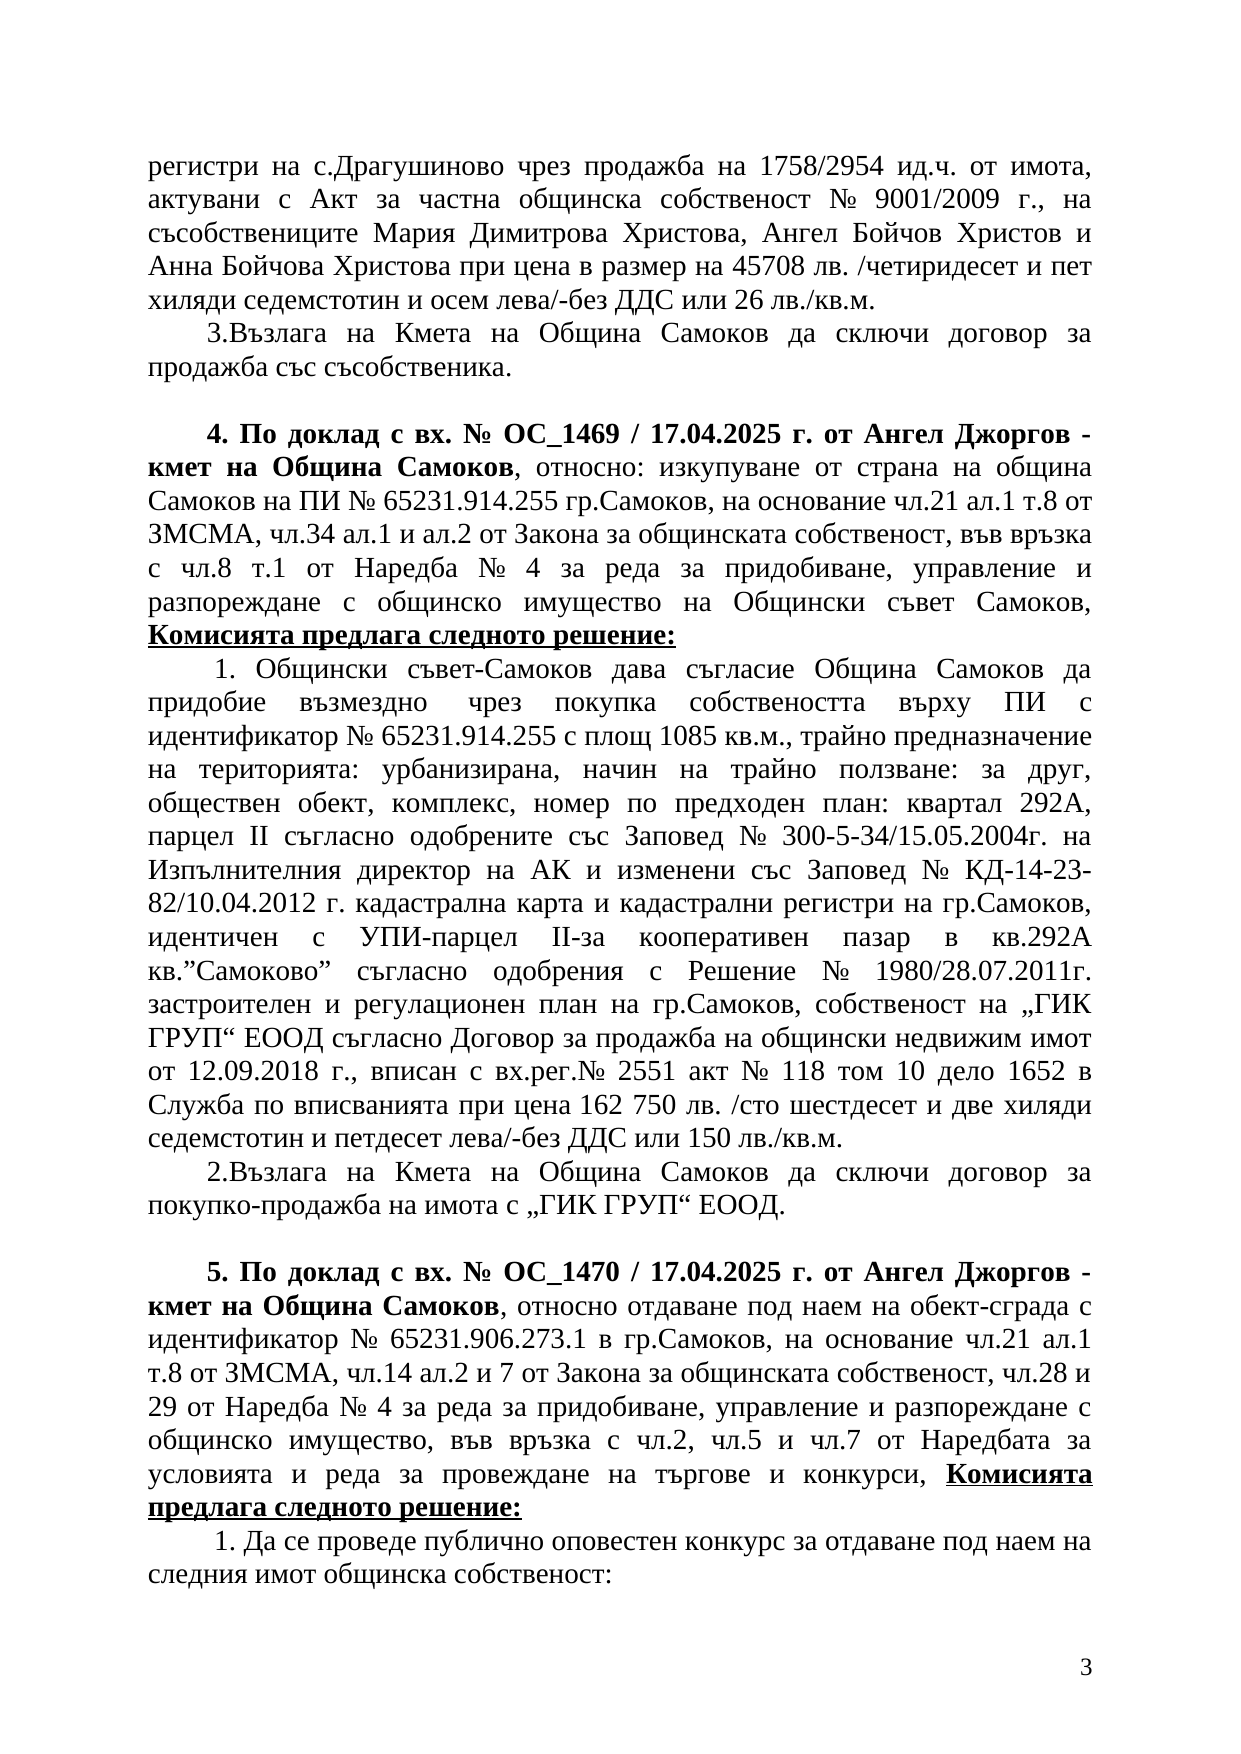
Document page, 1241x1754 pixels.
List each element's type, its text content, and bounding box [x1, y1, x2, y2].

text 1. Общински съвет-Самоков дава съгласие Община Самоков да придобие възмездно чрез покупка собствеността върху ПИ с идентификатор № 65231.914.255 с площ 1085 кв.м., трайно предназначение на територията: урбанизирана, начин на трайно ползване: за друг, обществен обект, комплекс, номер по предходен план: квартал 292А, парцел ІІ съгласно одобрените със Заповед № 300-5-34/15.05.2004г. на Изпълнителния директор на АК и изменени със Заповед № КД-14-23-82/10.04.2012 г. кадастрална карта и кадастрални регистри на гр.Самоков, идентичен с УПИ-парцел ІІ-за кооперативен пазар в кв.292А кв.”Самоково” съгласно одобрения с Решение № 1980/28.07.2011г. застроителен и регулационен план на гр.Самоков, собственост на „ГИК ГРУП“ ЕООД съгласно Договор за продажба на общински недвижим имот от 12.09.2018 г., вписан с вх.рег.№ 2551 акт № 118 том 10 дело 1652 в Служба по вписванията при цена 162 750 лв. /сто шестдесет и две хиляди седемстотин и петдесет лева/-без ДДС или 150 лв./кв.м. [148, 651, 1093, 1154]
text 2.Възлага на Кмета на Община Самоков да сключи договор за покупко-продажба на имота с „ГИК ГРУП“ ЕООД. [148, 1154, 1093, 1221]
text 3.Възлага на Кмета на Община Самоков да сключи договор за продажба със съсобственика. [148, 315, 1093, 382]
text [148, 148, 1093, 315]
text 4. По доклад с вх. № ОС_1469 / 17.04.2025 г. от Ангел Джоргов - кмет на Община Самоков, относно: изкупуване от страна на община Самоков на ПИ № 65231.914.255 гр.Самоков, на основание чл.21 ал.1 т.8 от ЗМСМА, чл.34 ал.1 и ал.2 от Закона за общинската собственост, във връзка с чл.8 т.1 от Наредба № 4 за реда за придобиване, управление и разпореждане с общинско имущество на Общински съвет Самоков, Комисията предлага следното решение: [148, 416, 1093, 651]
text 5. По доклад с вх. № ОС_1470 / 17.04.2025 г. от Ангел Джоргов - кмет на Община Самоков, относно отдаване под наем на обект-сграда с идентификатор № 65231.906.273.1 в гр.Самоков, на основание чл.21 ал.1 т.8 от ЗМСМА, чл.14 ал.2 и 7 от Закона за общинската собственост, чл.28 и 29 от Наредба № 4 за реда за придобиване, управление и разпореждане с общинско имущество, във връзка с чл.2, чл.5 и чл.7 от Наредбата за условията и реда за провеждане на търгове и конкурси, Комисията предлага следното решение: [148, 1254, 1093, 1523]
text 1. Да се проведе публично оповестен конкурс за отдаване под наем на следния имот общинска собственост: [148, 1523, 1093, 1590]
